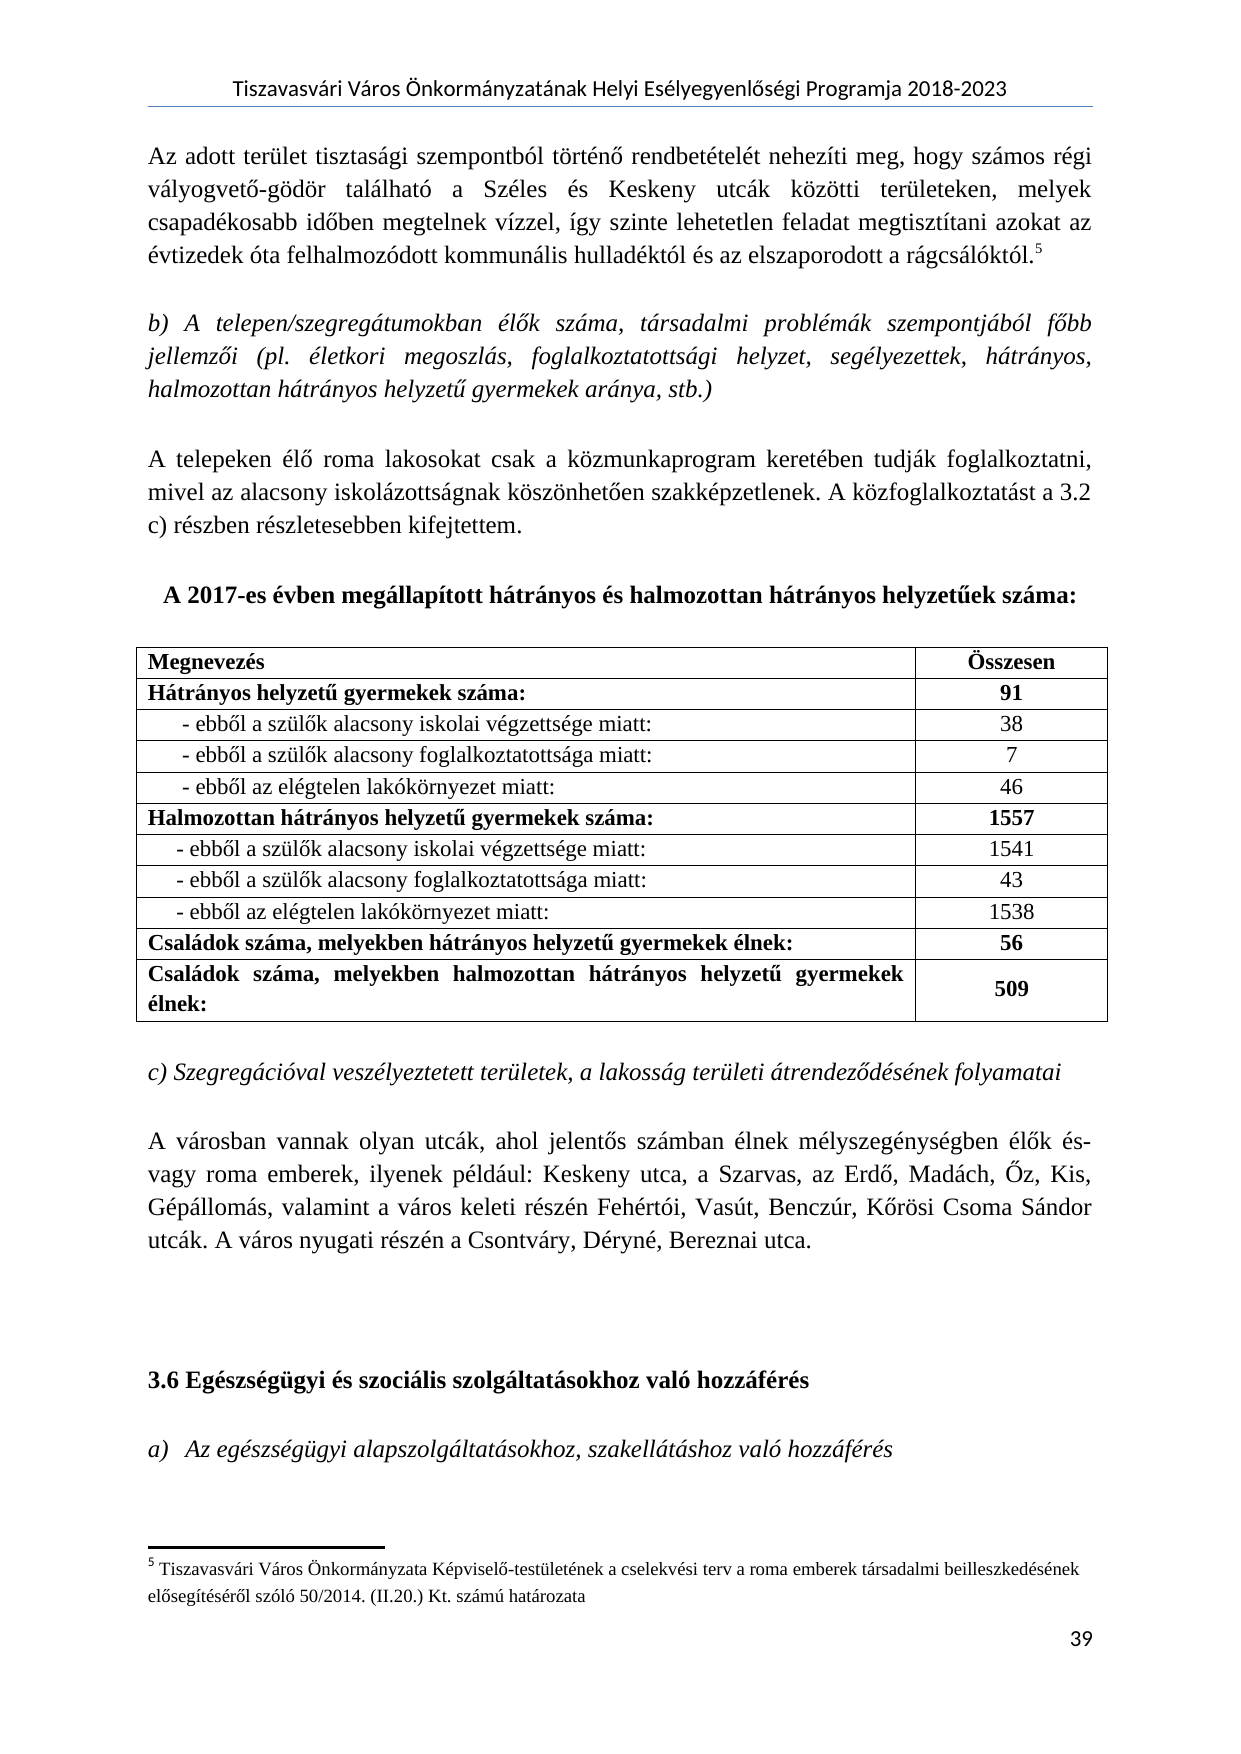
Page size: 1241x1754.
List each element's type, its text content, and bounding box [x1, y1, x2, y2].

text 3.6 Egészségügyi és szociális szolgáltatásokhoz való hozzáférés [148, 1366, 1093, 1394]
table_cell 509 [916, 960, 1107, 1021]
table_cell 56 [916, 929, 1107, 959]
table_cell 46 [916, 773, 1107, 803]
table_header Összesen [916, 648, 1107, 678]
table_cell 91 [916, 679, 1107, 709]
table_cell 7 [916, 741, 1107, 772]
table_cell 1538 [916, 898, 1107, 928]
table_cell - ebből a szülők alacsony foglalkoztatottsága miatt: [137, 741, 915, 772]
table_cell 38 [916, 710, 1107, 740]
list Az egészségügyi alapszolgáltatásokhoz, szakellátáshoz való hozzáférés [148, 1434, 1093, 1462]
table_cell Halmozottan hátrányos helyzetű gyermekek száma: [137, 804, 915, 834]
table_cell - ebből a szülők alacsony iskolai végzettsége miatt: [137, 835, 915, 865]
table_cell - ebből az elégtelen lakókörnyezet miatt: [137, 773, 915, 803]
text c) Szegregációval veszélyeztetett területek, a lakosság területi átrendeződésének folyamatai [148, 1057, 1093, 1086]
table_cell - ebből az elégtelen lakókörnyezet miatt: [137, 898, 915, 928]
text A telepeken élő roma lakosokat csak a közmunkaprogram keretében tudják foglalkoztatni, mivel az alacsony iskolázottságnak köszönhetően szakképzetlenek. A közfoglalkoztatást a 3.2 c) részben részletesebben kifejtettem. [148, 444, 1093, 539]
table_cell - ebből a szülők alacsony iskolai végzettsége miatt: [137, 710, 915, 740]
table_cell 43 [916, 866, 1107, 897]
table_cell Családok száma, melyekben halmozottan hátrányos helyzetű gyermekek élnek: [137, 960, 915, 1021]
text A 2017-es évben megállapított hátrányos és halmozottan hátrányos helyzetűek száma: [148, 581, 1093, 609]
table_cell 1541 [916, 835, 1107, 865]
table_cell Családok száma, melyekben hátrányos helyzetű gyermekek élnek: [137, 929, 915, 959]
table_cell - ebből a szülők alacsony foglalkoztatottsága miatt: [137, 866, 915, 897]
table_header Megnevezés [137, 648, 915, 678]
text A városban vannak olyan utcák, ahol jelentős számban élnek mélyszegénységben élők és-vagy roma emberek, ilyenek például: Keskeny utca, a Szarvas, az Erdő, Madách, Őz, Kis, Gépállomás, valamint a város keleti részén Fehértói, Vasút, Benczúr, Kőrösi Csoma Sándor utcák. A város nyugati részén a Csontváry, Déryné, Bereznai utca. [148, 1126, 1093, 1254]
table_cell Hátrányos helyzetű gyermekek száma: [137, 679, 915, 709]
text Az adott terület tisztasági szempontból történő rendbetételét nehezíti meg, hogy számos régi vályogvető-gödör található a Széles és Keskeny utcák közötti területeken, melyek csapadékosabb időben megtelnek vízzel, így szinte lehetetlen feladat megtisztítani azokat az évtizedek óta felhalmozódott kommunális hulladéktól és az elszaporodott a rágcsálóktól. [148, 141, 1093, 269]
text b) A telepen/szegregátumokban élők száma, társadalmi problémák szempontjából főbb jellemzői (pl. életkori megoszlás, foglalkoztatottsági helyzet, segélyezettek, hátrányos, halmozottan hátrányos helyzetű gyermekek aránya, stb.) [148, 308, 1093, 403]
table_cell 1557 [916, 804, 1107, 834]
